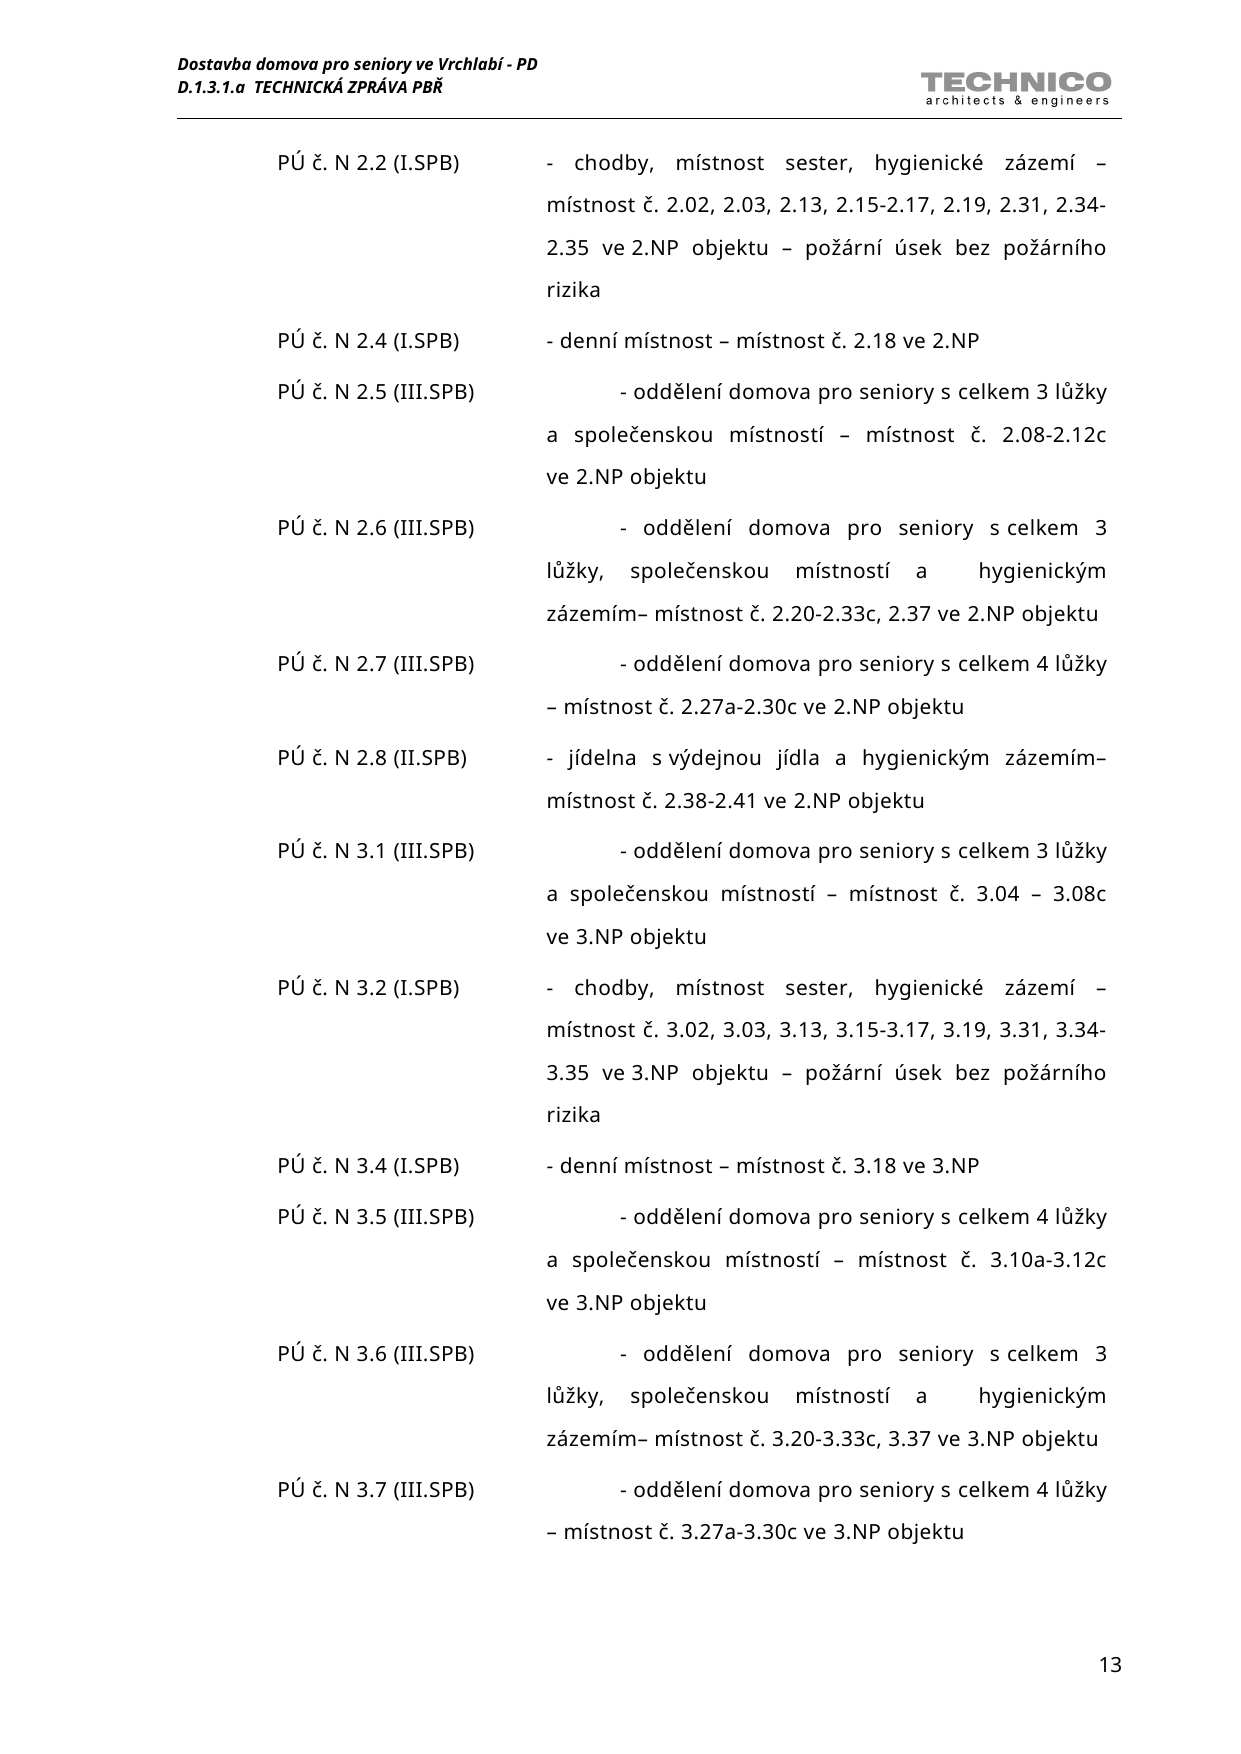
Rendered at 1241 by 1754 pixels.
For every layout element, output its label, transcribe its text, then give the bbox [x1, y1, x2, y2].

text PÚ č. N 2.5 (III.SPB) - oddělení domova pro seniory s celkem 3 lůžky a společenskou místností – místnost č. 2.08-2.12c ve 2.NP objektu [277, 377, 1107, 491]
text PÚ č. N 3.7 (III.SPB) - oddělení domova pro seniory s celkem 4 lůžky – místnost č. 3.27a-3.30c ve 3.NP objektu [277, 1475, 1107, 1546]
text PÚ č. N 2.6 (III.SPB) - oddělení domova pro seniory s celkem 3 lůžky, společenskou místností a hygienickým zázemím– místnost č. 2.20-2.33c, 2.37 ve 2.NP objektu [277, 513, 1107, 627]
picture [916, 67, 1118, 112]
text PÚ č. N 3.1 (III.SPB) - oddělení domova pro seniory s celkem 3 lůžky a společenskou místností – místnost č. 3.04 – 3.08c ve 3.NP objektu [277, 837, 1107, 950]
text PÚ č. N 2.8 (II.SPB) - jídelna s výdejnou jídla a hygienickým zázemím– místnost č. 2.38-2.41 ve 2.NP objektu [277, 743, 1107, 814]
text PÚ č. N 3.6 (III.SPB) - oddělení domova pro seniory s celkem 3 lůžky, společenskou místností a hygienickým zázemím– místnost č. 3.20-3.33c, 3.37 ve 3.NP objektu [277, 1339, 1107, 1452]
text PÚ č. N 2.4 (I.SPB) - denní místnost – místnost č. 2.18 ve 2.NP [277, 326, 1107, 355]
text PÚ č. N 3.4 (I.SPB) - denní místnost – místnost č. 3.18 ve 3.NP [277, 1152, 1107, 1180]
text PÚ č. N 2.2 (I.SPB) - chodby, místnost sester, hygienické zázemí – místnost č. 2.02, 2.03, 2.13, 2.15-2.17, 2.19, 2.31, 2.34-2.35 ve 2.NP objektu – požární úsek bez požárního rizika [277, 148, 1107, 304]
text PÚ č. N 3.2 (I.SPB) - chodby, místnost sester, hygienické zázemí – místnost č. 3.02, 3.03, 3.13, 3.15-3.17, 3.19, 3.31, 3.34-3.35 ve 3.NP objektu – požární úsek bez požárního rizika [277, 973, 1107, 1129]
text PÚ č. N 3.5 (III.SPB) - oddělení domova pro seniory s celkem 4 lůžky a společenskou místností – místnost č. 3.10a-3.12c ve 3.NP objektu [277, 1202, 1107, 1316]
text PÚ č. N 2.7 (III.SPB) - oddělení domova pro seniory s celkem 4 lůžky – místnost č. 2.27a-2.30c ve 2.NP objektu [277, 649, 1107, 721]
